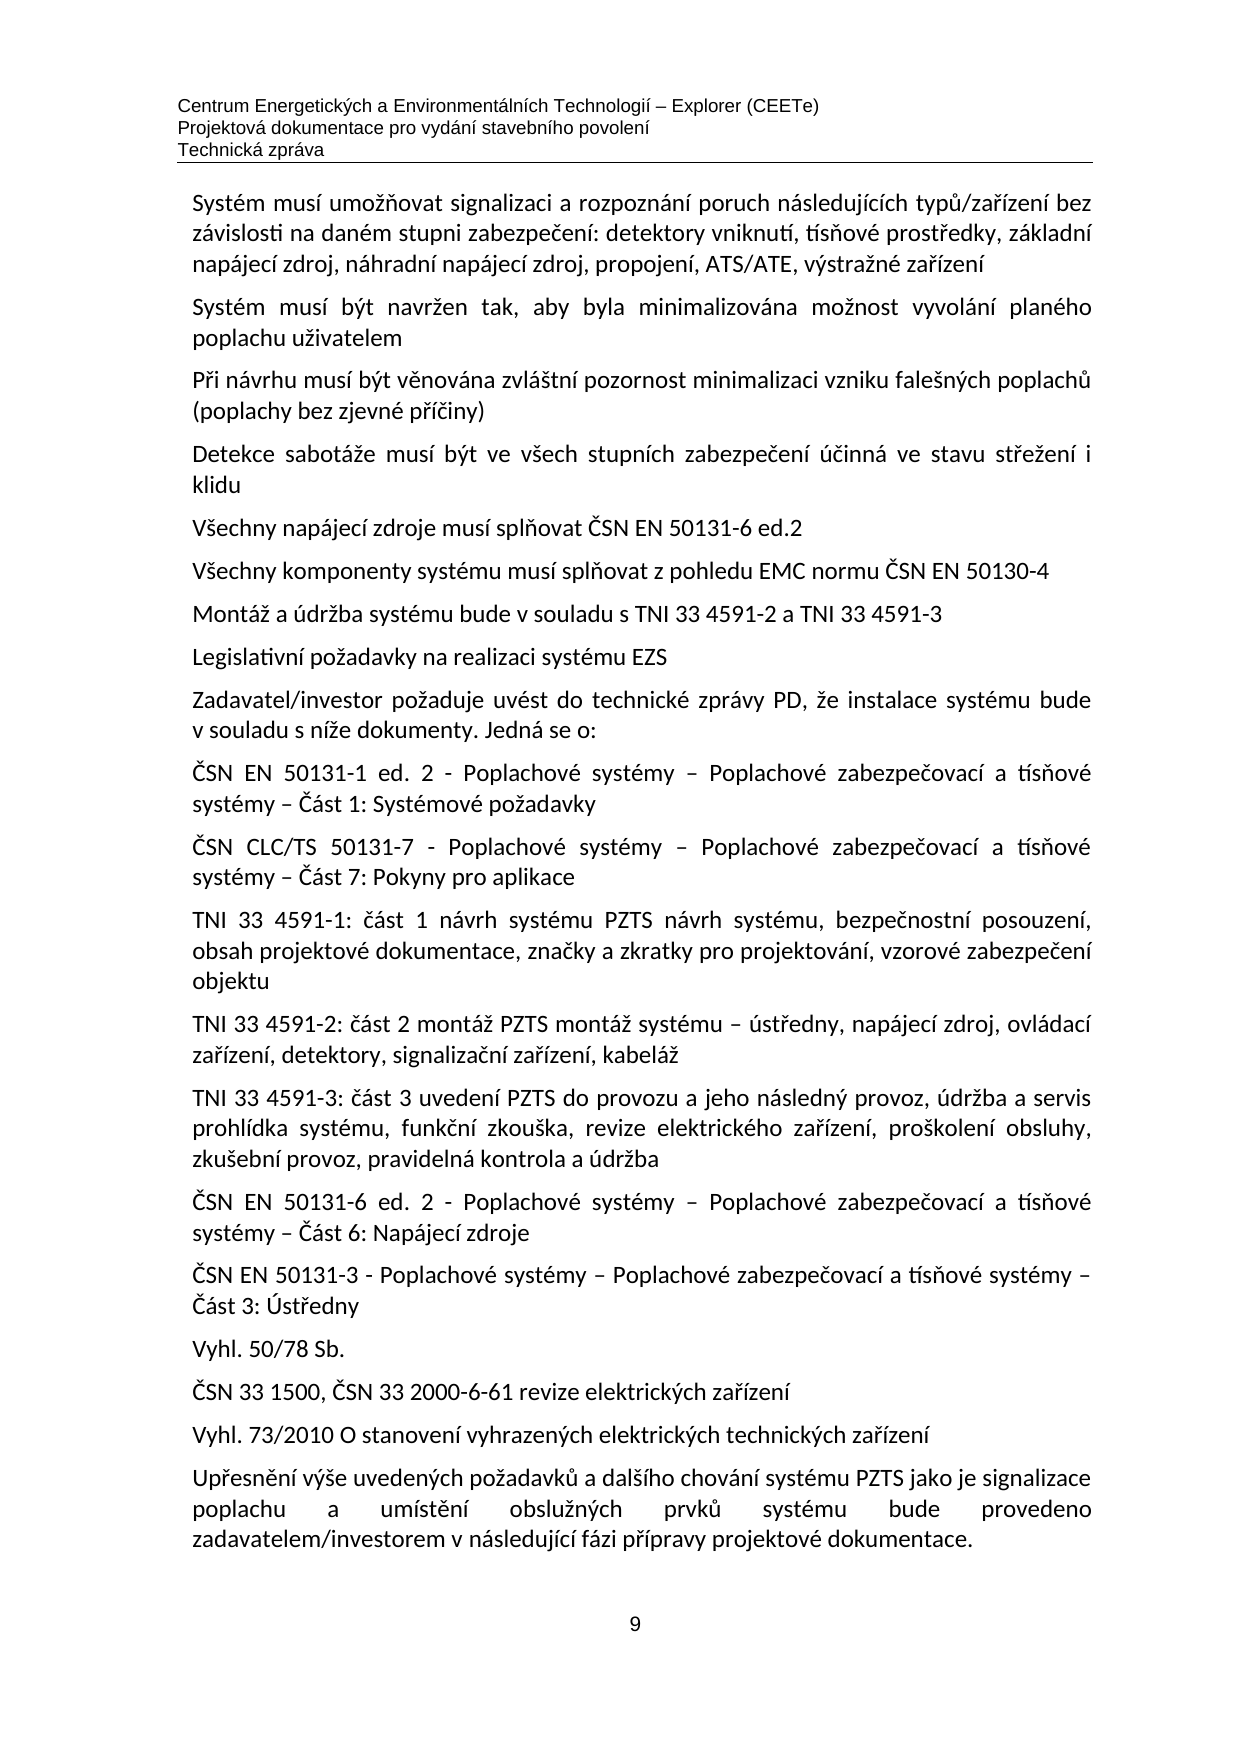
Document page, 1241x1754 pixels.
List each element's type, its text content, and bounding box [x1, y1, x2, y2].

text Zadavatel/investor požaduje uvést do technické zprávy PD, že instalace systému bude v souladu s níže dokumenty. Jedná se o: [192, 684, 1093, 745]
text Detekce sabotáže musí být ve všech stupních zabezpečení účinná ve stavu střežení i klidu [192, 438, 1093, 499]
text Upřesnění výše uvedených požadavků a dalšího chování systému PZTS jako je signalizace poplachu a umístění obslužných prvků systému bude provedeno zadavatelem/investorem v následující fázi přípravy projektové dokumentace. [192, 1462, 1093, 1554]
text Systém musí být navržen tak, aby byla minimalizována možnost vyvolání planého poplachu uživatelem [192, 291, 1093, 352]
text TNI 33 4591-2: část 2 montáž PZTS montáž systému – ústředny, napájecí zdroj, ovládací zařízení, detektory, signalizační zařízení, kabeláž [192, 1008, 1093, 1069]
text Všechny komponenty systému musí splňovat z pohledu EMC normu ČSN EN 50130-4 [192, 555, 1093, 585]
text ČSN 33 1500, ČSN 33 2000-6-61 revize elektrických zařízení [192, 1376, 1093, 1407]
text Legislativní požadavky na realizaci systému EZS [192, 641, 1093, 671]
text ČSN CLC/TS 50131-7 - Poplachové systémy – Poplachové zabezpečovací a tísňové systémy – Část 7: Pokyny pro aplikace [192, 831, 1093, 892]
text Montáž a údržba systému bude v souladu s TNI 33 4591-2 a TNI 33 4591-3 [192, 598, 1093, 628]
text Při návrhu musí být věnována zvláštní pozornost minimalizaci vzniku falešných poplachů (poplachy bez zjevné příčiny) [192, 365, 1093, 426]
text Systém musí umožňovat signalizaci a rozpoznání poruch následujících typů/zařízení bez závislosti na daném stupni zabezpečení: detektory vniknutí, tísňové prostředky, základní napájecí zdroj, náhradní napájecí zdroj, propojení, ATS/ATE, výstražné zařízení [192, 187, 1093, 279]
text Všechny napájecí zdroje musí splňovat ČSN EN 50131-6 ed.2 [192, 512, 1093, 542]
text ČSN EN 50131-1 ed. 2 - Poplachové systémy – Poplachové zabezpečovací a tísňové systémy – Část 1: Systémové požadavky [192, 757, 1093, 818]
text ČSN EN 50131-6 ed. 2 - Poplachové systémy – Poplachové zabezpečovací a tísňové systémy – Část 6: Napájecí zdroje [192, 1186, 1093, 1247]
text Vyhl. 50/78 Sb. [192, 1333, 1093, 1364]
text TNI 33 4591-3: část 3 uvedení PZTS do provozu a jeho následný provoz, údržba a servis prohlídka systému, funkční zkouška, revize elektrického zařízení, proškolení obsluhy, zkušební provoz, pravidelná kontrola a údržba [192, 1082, 1093, 1174]
text Vyhl. 73/2010 O stanovení vyhrazených elektrických technických zařízení [192, 1419, 1093, 1450]
text ČSN EN 50131-3 - Poplachové systémy – Poplachové zabezpečovací a tísňové systémy – Část 3: Ústředny [192, 1260, 1093, 1321]
text TNI 33 4591-1: část 1 návrh systému PZTS návrh systému, bezpečnostní posouzení, obsah projektové dokumentace, značky a zkratky pro projektování, vzorové zabezpečení objektu [192, 904, 1093, 996]
